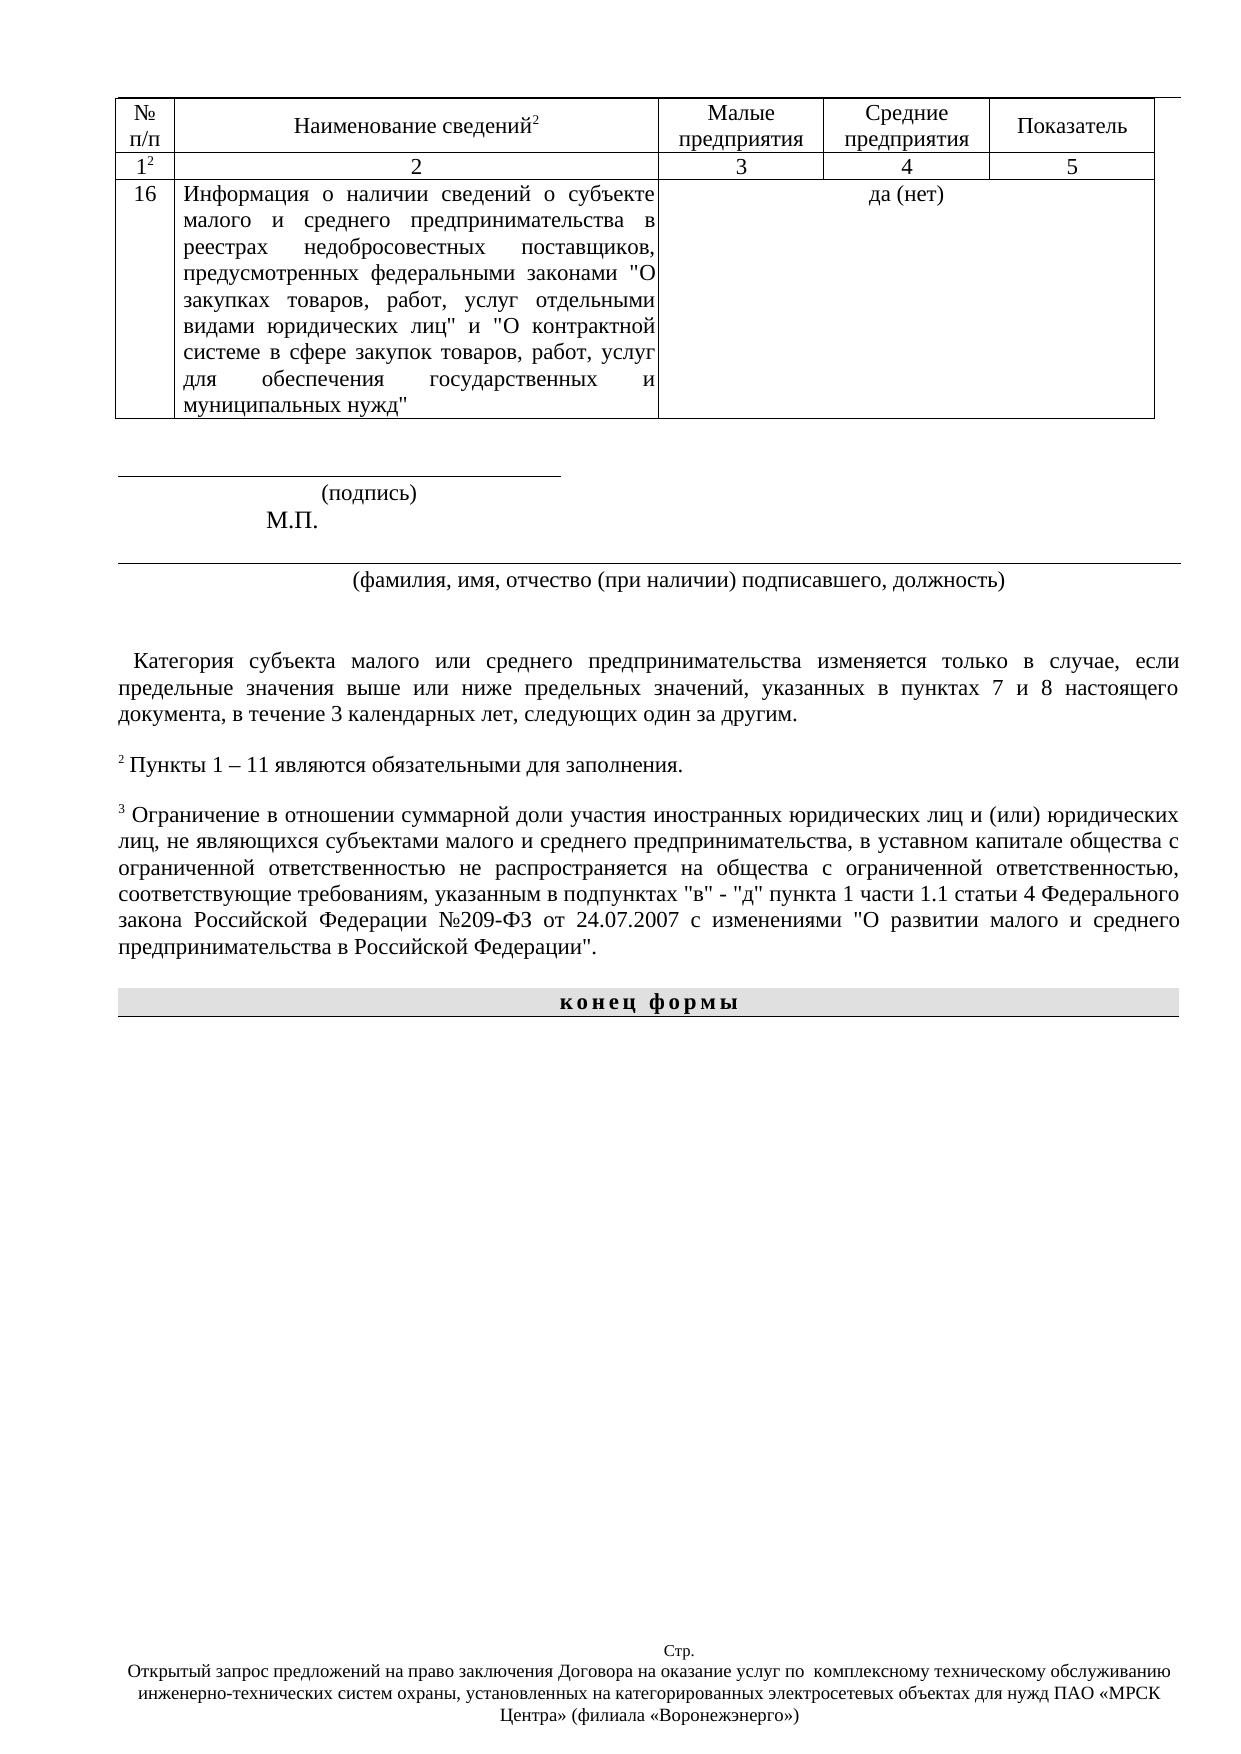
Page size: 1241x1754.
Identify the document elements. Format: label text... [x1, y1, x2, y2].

table_cell 16 [116, 180, 174, 417]
table_cell 5 [990, 153, 1154, 179]
text конец формы [118, 988, 1179, 1016]
text Категория субъекта малого или среднего предпринимательства изменяется только в случае, если предельные значения выше или ниже предельных значений, указанных в пунктах 7 и 8 настоящего документа, в течение 3 календарных лет, следующих один за другим. [118, 647, 1181, 727]
table_cell 4 [824, 153, 989, 179]
table_header № п/п [116, 99, 174, 152]
text (фамилия, имя, отчество (при наличии) подписавшего, должность) [118, 564, 1181, 592]
text 3 Ограничение в отношении суммарной доли участия иностранных юридических лиц и (или) юридических лиц, не являющихся субъектами малого и среднего предпринимательства, в уставном капитале общества с ограниченной ответственностью не распространяется на общества с ограниченной ответственностью, соответствующие требованиям, указанным в подпунктах "в" - "д" пункта 1 части 1.1 статьи 4 Федерального закона Российской Федерации №209-ФЗ от 24.07.2007 с изменениями "О развитии малого и среднего предпринимательства в Российской Федерации". [118, 801, 1181, 959]
table_header Наименование сведений2 [175, 99, 658, 152]
table_cell 3 [659, 153, 823, 179]
table_cell Информация о наличии сведений о субъекте малого и среднего предпринимательства в реестрах недобросовестных поставщиков, предусмотренных федеральными законами "О закупках товаров, работ, услуг отдельными видами юридических лиц" и "О контрактной системе в сфере закупок товаров, работ, услуг для обеспечения государственных и муниципальных нужд" [175, 180, 658, 417]
text (подпись) [118, 477, 561, 505]
table_header Средние предприятия [824, 99, 989, 152]
table_header Малые предприятия [659, 99, 823, 152]
table_cell 2 [175, 153, 658, 179]
table_cell 12 [116, 153, 174, 179]
text 2 Пункты 1 – 11 являются обязательными для заполнения. [118, 751, 1181, 777]
table_header Показатель [990, 99, 1154, 152]
table_cell да (нет) [659, 180, 1154, 417]
text М.П. [207, 505, 1181, 534]
